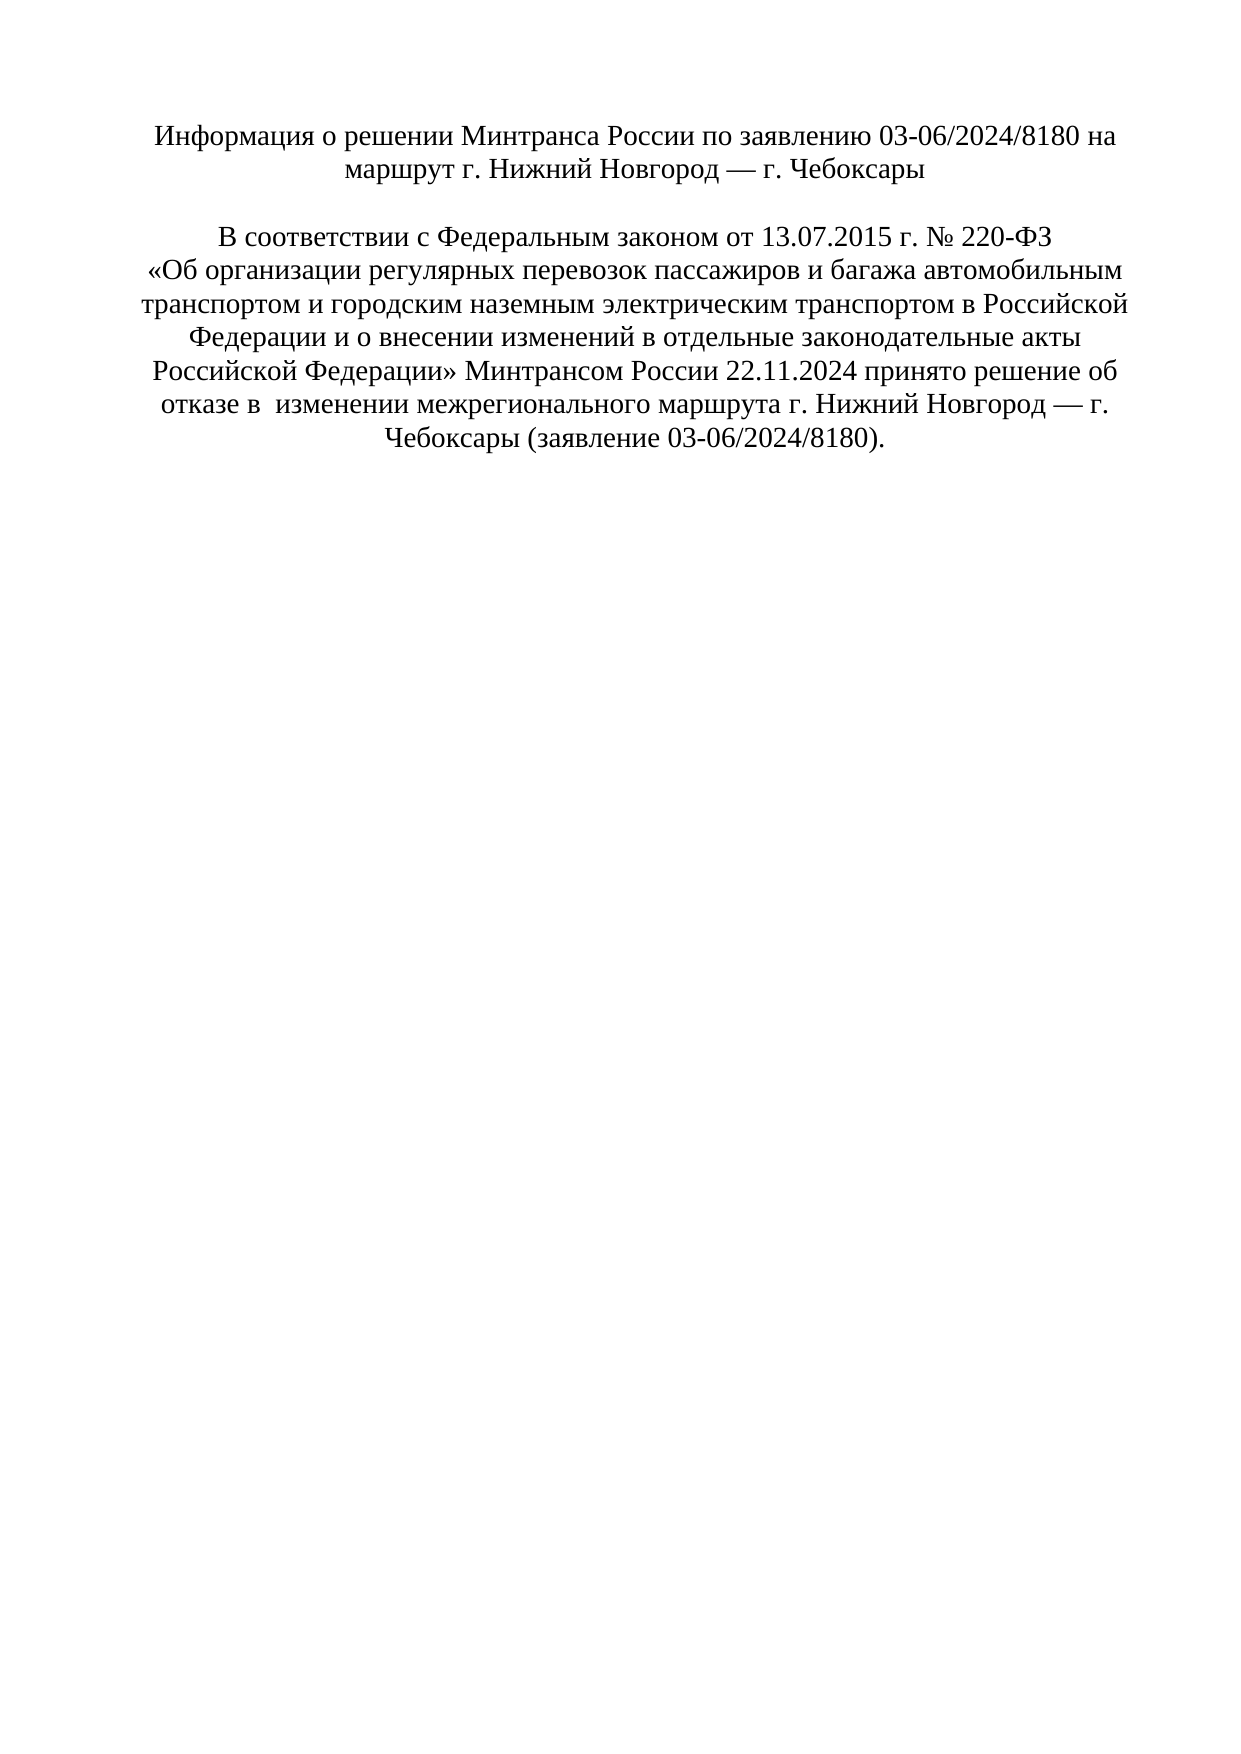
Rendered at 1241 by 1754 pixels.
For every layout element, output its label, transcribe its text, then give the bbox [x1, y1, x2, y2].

text В соответствии с Федеральным законом от 13.07.2015 г. № 220-ФЗ «Об организации регулярных перевозок пассажиров и багажа автомобильным транспортом и городским наземным электрическим транспортом в Российской Федерации и о внесении изменений в отдельные законодательные акты Российской Федерации» Минтрансом России 22.11.2024 принято решение об отказе в изменении межрегионального маршрута г. Нижний Новгород — г. Чебоксары (заявление 03-06/2024/8180). [118, 219, 1152, 453]
text Информация о решении Минтранса России по заявлению 03-06/2024/8180 на маршрут г. Нижний Новгород — г. Чебоксары [118, 118, 1152, 185]
